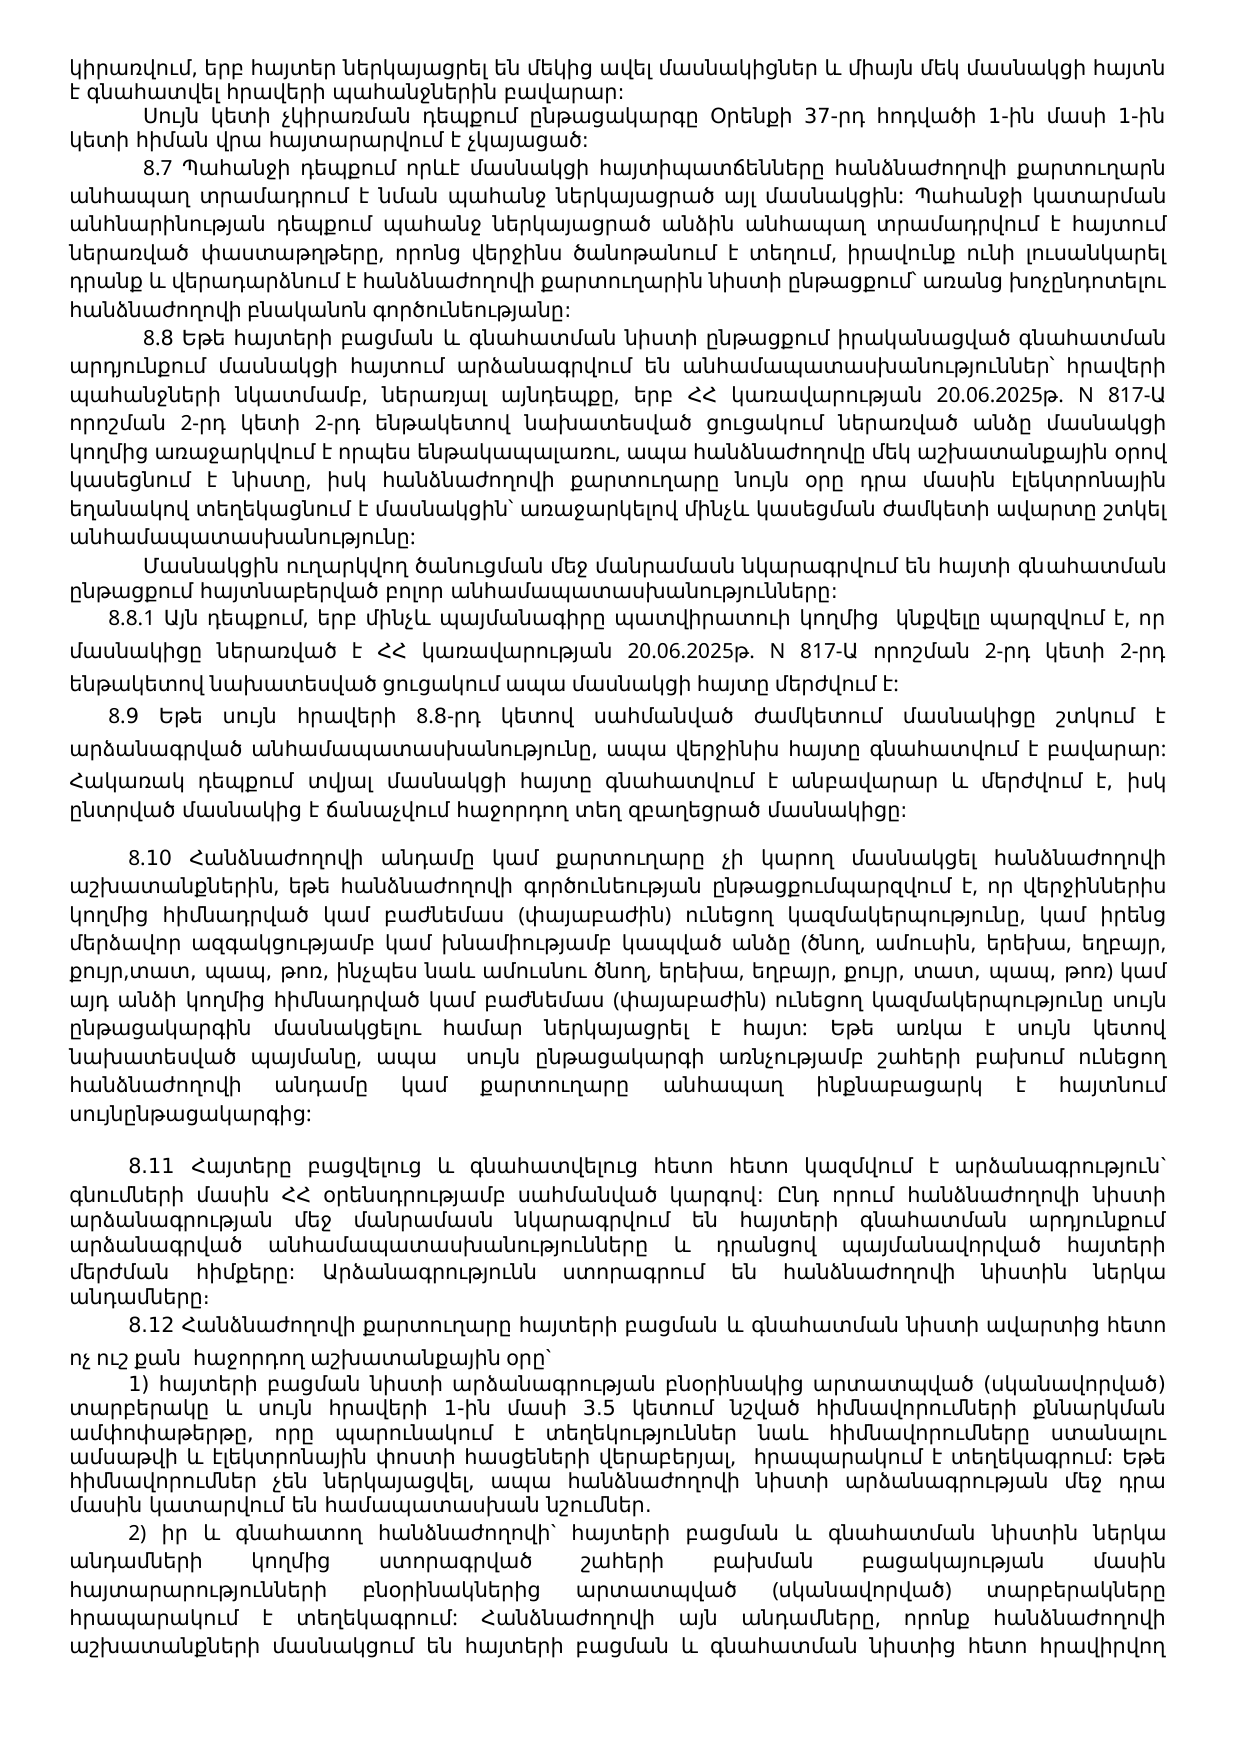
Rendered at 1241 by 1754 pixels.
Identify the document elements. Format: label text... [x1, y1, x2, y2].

text 8.10 Հանձնաժողովի անդամը կամ քարտուղարը չի կարող մասնակցել հանձնաժողովի աշխատանքներին, եթե հանձնաժողովի գործունեության ընթացքումպարզվում է, որ վերջիններիս կողմից հիմնադրված կամ բաժնեմաս (փայաբաժին) ունեցող կազմակերպությունը, կամ իրենց մերձավոր ազգակցությամբ կամ խնամիությամբ կապված անձը (ծնող, ամուսին, երեխա, եղբայր, քույր,տատ, պապ, թոռ, ինչպես նաև ամուսնու ծնող, երեխա, եղբայր, քույր, տատ, պապ, թոռ) կամ այդ անձի կողմից հիմնադրված կամ բաժնեմաս (փայաբաժին) ունեցող կազմակերպությունը սույն ընթացակարգին մասնակցելու համար ներկայացրել է հայտ: Եթե առկա է սույն կետով նախատեսված պայմանը, ապա սույն ընթացակարգի առնչությամբ շահերի բախում ունեցող հանձնաժողովի անդամը կամ քարտուղարը անհապաղ ինքնաբացարկ է հայտնում սույնընթացակարգից: [69, 843, 1167, 1127]
text 8.12 Հանձնաժողովի քարտուղարը հայտերի բացման և գնահատման նիստի ավարտից հետո ոչ ուշ քան հաջորդող աշխատանքային օրը` [69, 1310, 1167, 1372]
text 8.8.1 Այն դեպքում, երբ մինչև պայմանագիրը պատվիրատուի կողմից կնքվելը պարզվում է, որ մասնակիցը ներառված է ՀՀ կառավարության 20.06.2025թ. N 817-Ա որոշման 2-րդ կետի 2-րդ ենթակետով նախատեսված ցուցակում ապա մասնակցի հայտը մերժվում է: [69, 603, 1167, 697]
text 8.8 Եթե հայտերի բացման և գնահատման նիստի ընթացքում իրականացված գնահատման արդյունքում մասնակցի հայտում արձանագրվում են անհամապատասխանություններ՝ հրավերի պահանջների նկատմամբ, ներառյալ այնդեպքը, երբ ՀՀ կառավարության 20.06.2025թ. N 817-Ա որոշման 2-րդ կետի 2-րդ ենթակետով նախատեսված ցուցակում ներառված անձը մասնակցի կողմից առաջարկվում է որպես ենթակապալառու, ապա հանձնաժողովը մեկ աշխատանքային օրով կասեցնում է նիստը, իսկ հանձնաժողովի քարտուղարը նույն օրը դրա մասին էլեկտրոնային եղանակով տեղեկացնում է մասնակցին՝ առաջարկելով մինչև կասեցման ժամկետի ավարտը շտկել անհամապատասխանությունը: [69, 323, 1167, 551]
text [69, 1518, 1167, 1660]
text 1) հայտերի բացման նիստի արձանագրության բնօրինակից արտատպված (սկանավորված) տարբերակը և սույն հրավերի 1-ին մասի 3.5 կետում նշված հիմնավորումների քննարկման ամփոփաթերթը, որը պարունակում է տեղեկություններ նաև հիմնավորումները ստանալու ամսաթվի և էլեկտրոնային փոստի հասցեների վերաբերյալ, հրապարակում է տեղեկագրում: Եթե հիմնավորումներ չեն ներկայացվել, ապա հանձնաժողովի նիստի արձանագրության մեջ դրա մասին կատարվում են համապատասխան նշումներ. [69, 1372, 1167, 1518]
text 8.7 Պահանջի դեպքում որևէ մասնակցի հայտիպատճենները հանձնաժողովի քարտուղարն անհապաղ տրամադրում է նման պահանջ ներկայացրած այլ մասնակցին: Պահանջի կատարման անհնարինության դեպքում պահանջ ներկայացրած անձին անհապաղ տրամադրվում է հայտում ներառված փաստաթղթերը, որոնց վերջինս ծանոթանում է տեղում, իրավունք ունի լուսանկարել դրանք և վերադարձնում է հանձնաժողովի քարտուղարին նիստի ընթացքում՝ առանց խոչընդոտելու հանձնաժողովի բնականոն գործունեությանը: [69, 153, 1167, 323]
text Մասնակցին ուղարկվող ծանուցման մեջ մանրամասն նկարագրվում են հայտի գնահատման ընթացքում հայտնաբերված բոլոր անհամապատասխանությունները: [69, 551, 1167, 603]
text 8.9 Եթե սույն հրավերի 8.8-րդ կետով սահմանված ժամկետում մասնակիցը շտկում է արձանագրված անհամապատասխանությունը, ապա վերջինիս հայտը գնահատվում է բավարար: Հակառակ դեպքում տվյալ մասնակցի հայտը գնահատվում է անբավարար և մերժվում է, իսկ ընտրված մասնակից է ճանաչվում հաջորդող տեղ զբաղեցրած մասնակիցը: [69, 701, 1167, 823]
text 8.11 Հայտերը բացվելուց և գնահատվելուց հետո հետո կազմվում է արձանագրություն` գնումների մասին ՀՀ օրենսդրությամբ սահմանված կարգով: Ընդ որում հանձնաժողովի նիստի արձանագրության մեջ մանրամասն նկարագրվում են հայտերի գնահատման արդյունքում արձանագրված անհամապատասխանությունները և դրանցով պայմանավորված հայտերի մերժման հիմքերը: Արձանագրությունն ստորագրում են հանձնաժողովի նիստին ներկա անդամները։ [69, 1152, 1167, 1310]
text Սույն կետի չկիրառման դեպքում ընթացակարգը Օրենքի 37-րդ հոդվածի 1-ին մասի 1-ին կետի հիման վրա հայտարարվում է չկայացած: [69, 104, 1167, 153]
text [69, 56, 1167, 104]
